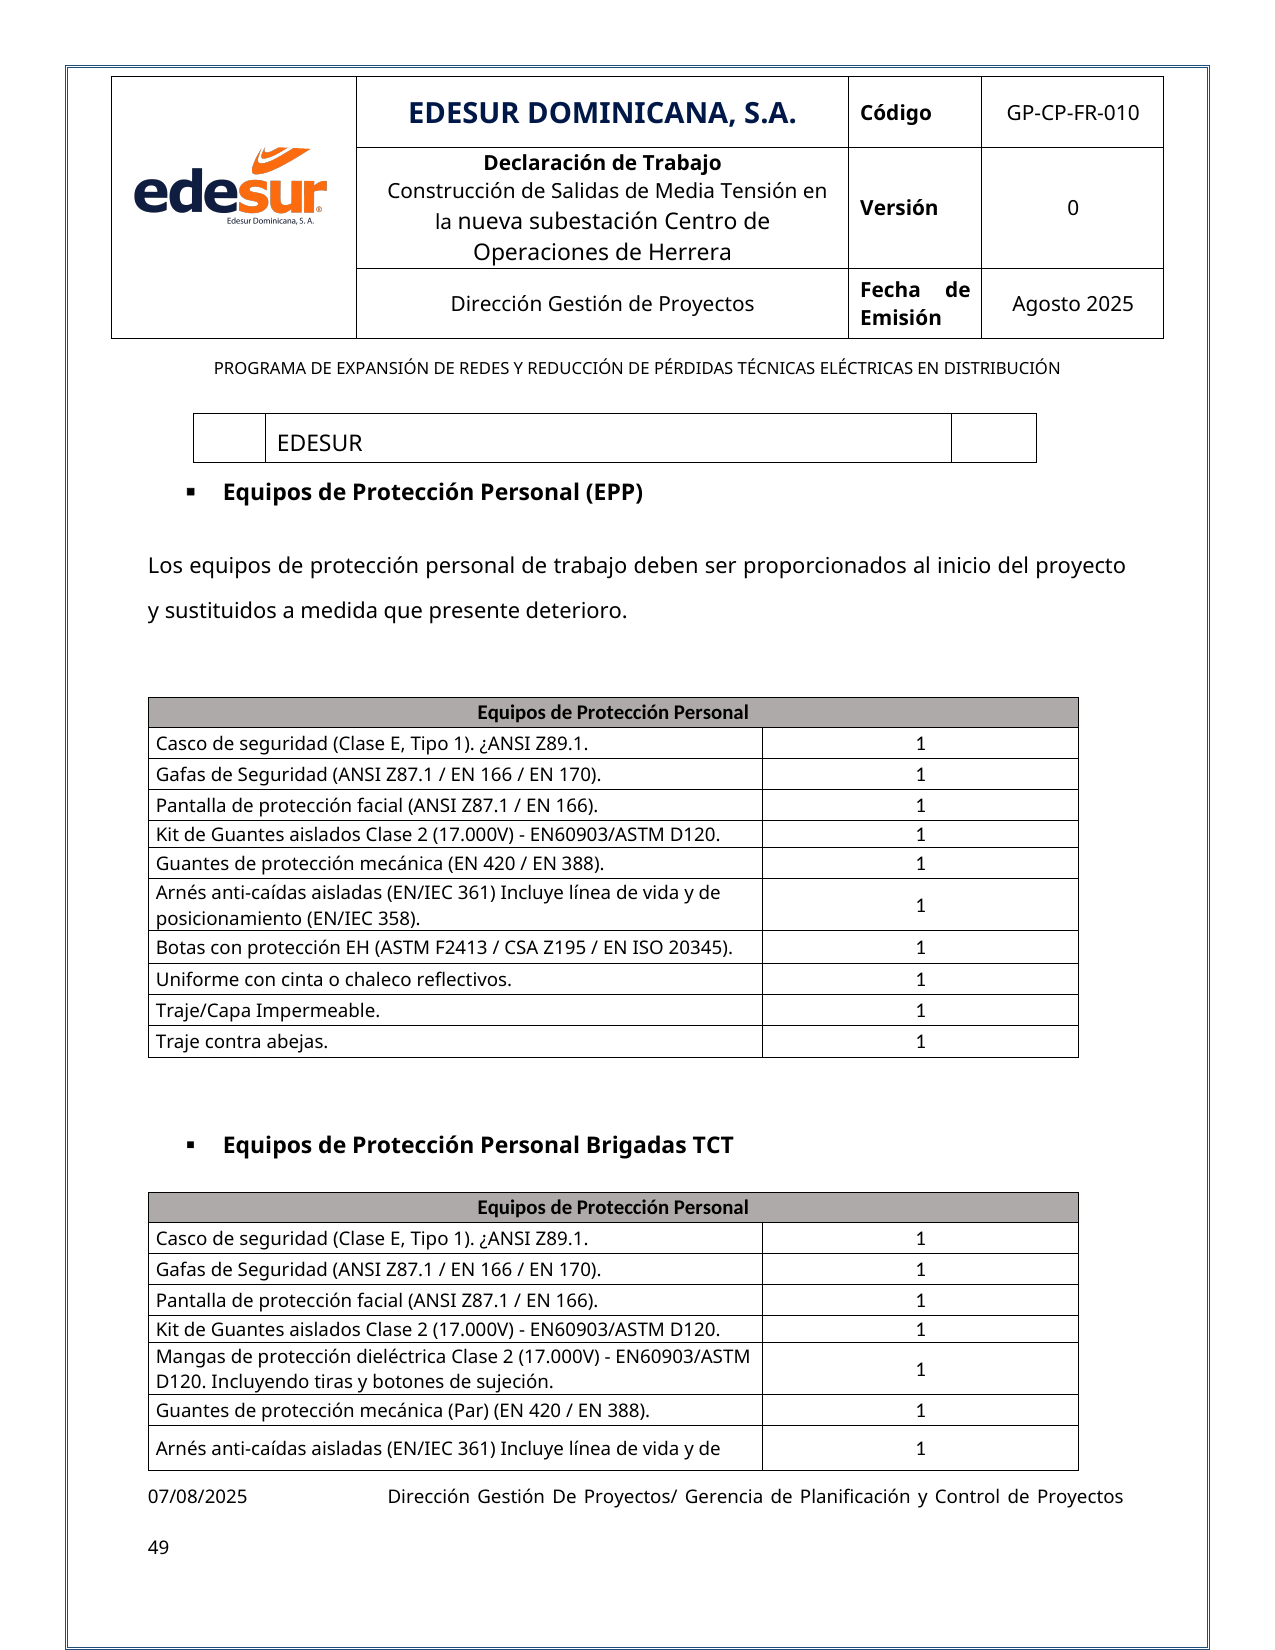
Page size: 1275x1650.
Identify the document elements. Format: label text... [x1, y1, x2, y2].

table_cell 1 [763, 1026, 1078, 1057]
table_cell 3 [194, 414, 265, 462]
table_cell 1 [763, 1426, 1078, 1469]
table_cell Pantalla de protección facial (ANSI Z87.1 / EN 166). [149, 1285, 762, 1315]
table_cell Kit de Guantes aislados Clase 2 (17.000V) - EN60903/ASTM D120. [149, 821, 762, 847]
table_cell Traje contra abejas. [149, 1026, 762, 1057]
table_cell Arnés anti-caídas aisladas (EN/IEC 361) Incluye línea de vida y de posicionamiento (EN/IEC 358). [149, 1426, 762, 1469]
table_cell 1 [763, 728, 1078, 758]
list Equipos de Protección Personal Brigadas TCT [185, 1129, 1127, 1161]
table_cell Arnés anti-caídas aisladas (EN/IEC 361) Incluye línea de vida y de posicionamiento (EN/IEC 358). [149, 879, 762, 930]
table_cell 3 [952, 414, 1036, 462]
table_cell Gafas de Seguridad (ANSI Z87.1 / EN 166 / EN 170). [149, 759, 762, 789]
table_cell Uniforme con cinta o chaleco reflectivos. [149, 964, 762, 994]
table_cell 1 [763, 790, 1078, 820]
table_cell 1 [763, 964, 1078, 994]
table_cell Casco de seguridad (Clase E, Tipo 1). ¿ANSI Z89.1. [149, 1223, 762, 1253]
table_header Equipos de Protección Personal [149, 698, 1078, 727]
table_cell Gafas de Seguridad (ANSI Z87.1 / EN 166 / EN 170). [149, 1254, 762, 1284]
table_cell Botas con protección EH (ASTM F2413 / CSA Z195 / EN ISO 20345). [149, 931, 762, 963]
table_cell Traje/Capa Impermeable. [149, 995, 762, 1025]
text Los equipos de protección personal de trabajo deben ser proporcionados al inicio del proyecto y sustituidos a medida que presente deterioro. [148, 550, 1127, 625]
table_cell 1 [763, 995, 1078, 1025]
table_cell 1 [763, 1254, 1078, 1284]
table_cell Pantalón sin partes metálicas, según requerimiento de EDESUR [266, 414, 951, 462]
table_cell Guantes de protección mecánica (EN 420 / EN 388). [149, 848, 762, 878]
table_cell 1 [763, 821, 1078, 847]
table_cell 1 [763, 1223, 1078, 1253]
table_cell 1 [763, 931, 1078, 963]
table_cell 1 [763, 1395, 1078, 1425]
table_cell 1 [763, 879, 1078, 930]
table_cell 1 [763, 1285, 1078, 1315]
table_cell Mangas de protección dieléctrica Clase 2 (17.000V) - EN60903/ASTM D120. Incluyendo tiras y botones de sujeción. [149, 1343, 762, 1394]
table_cell 1 [763, 848, 1078, 878]
table_header Equipos de Protección Personal [149, 1193, 1078, 1222]
table_cell Kit de Guantes aislados Clase 2 (17.000V) - EN60903/ASTM D120. [149, 1316, 762, 1342]
table_cell 1 [763, 1316, 1078, 1342]
list Equipos de Protección Personal (EPP) [185, 475, 1127, 507]
table_cell 1 [763, 759, 1078, 789]
picture [120, 139, 343, 230]
table_cell Pantalla de protección facial (ANSI Z87.1 / EN 166). [149, 790, 762, 820]
table_cell 1 [763, 1343, 1078, 1394]
table_cell Guantes de protección mecánica (Par) (EN 420 / EN 388). [149, 1395, 762, 1425]
table_cell Casco de seguridad (Clase E, Tipo 1). ¿ANSI Z89.1. [149, 728, 762, 758]
